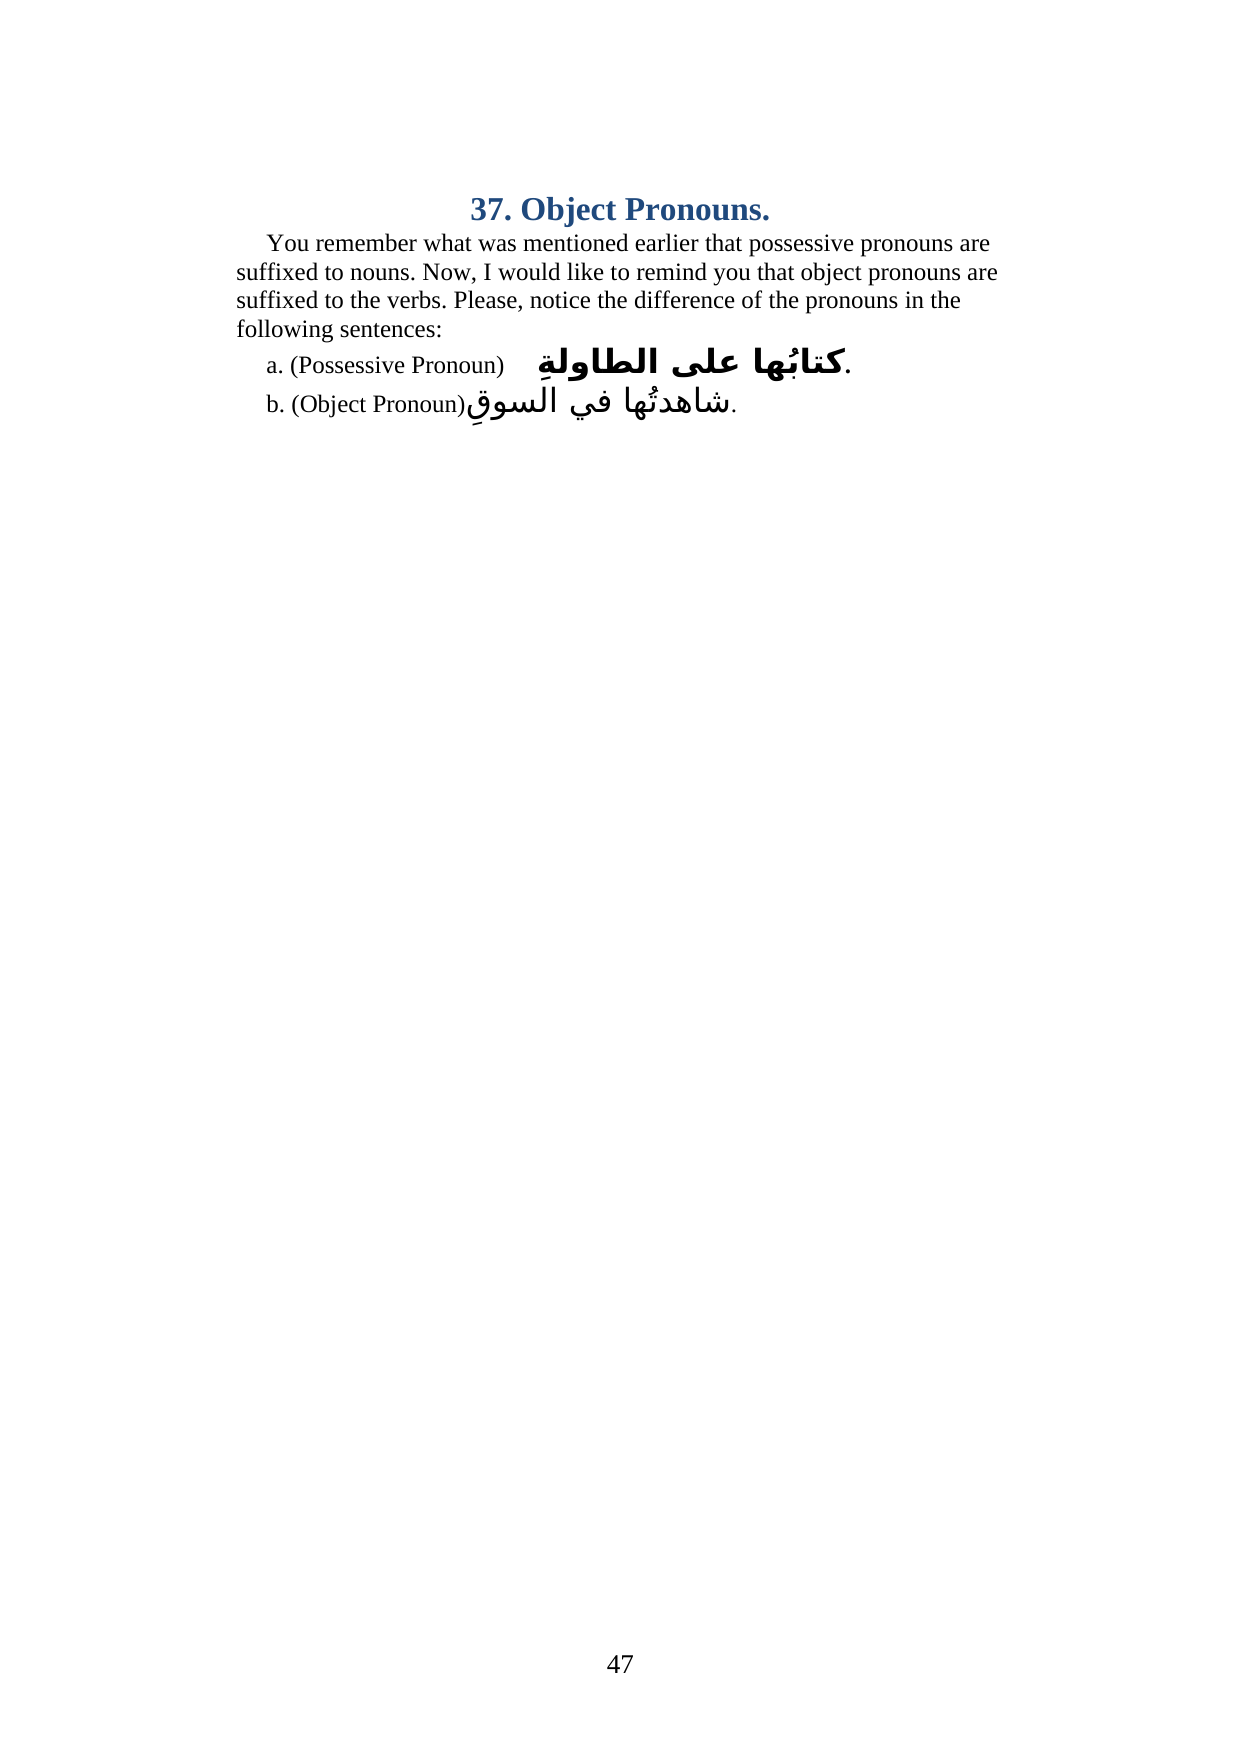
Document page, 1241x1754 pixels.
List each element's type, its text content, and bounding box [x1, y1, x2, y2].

text You remember what was mentioned earlier that possessive pronouns are suffixed to nouns. Now, I would like to remind you that object pronouns are suffixed to the verbs. Please, notice the difference of the pronouns in the following sentences: [236, 228, 1004, 343]
text b. (Object Pronoun)شاهدتُها في السوقِ. [236, 382, 1004, 421]
subtitle 37. Object Pronouns. [236, 190, 1004, 228]
text a. (Possessive Pronoun) کتابُها علی الطاولةِ. [236, 343, 1004, 382]
